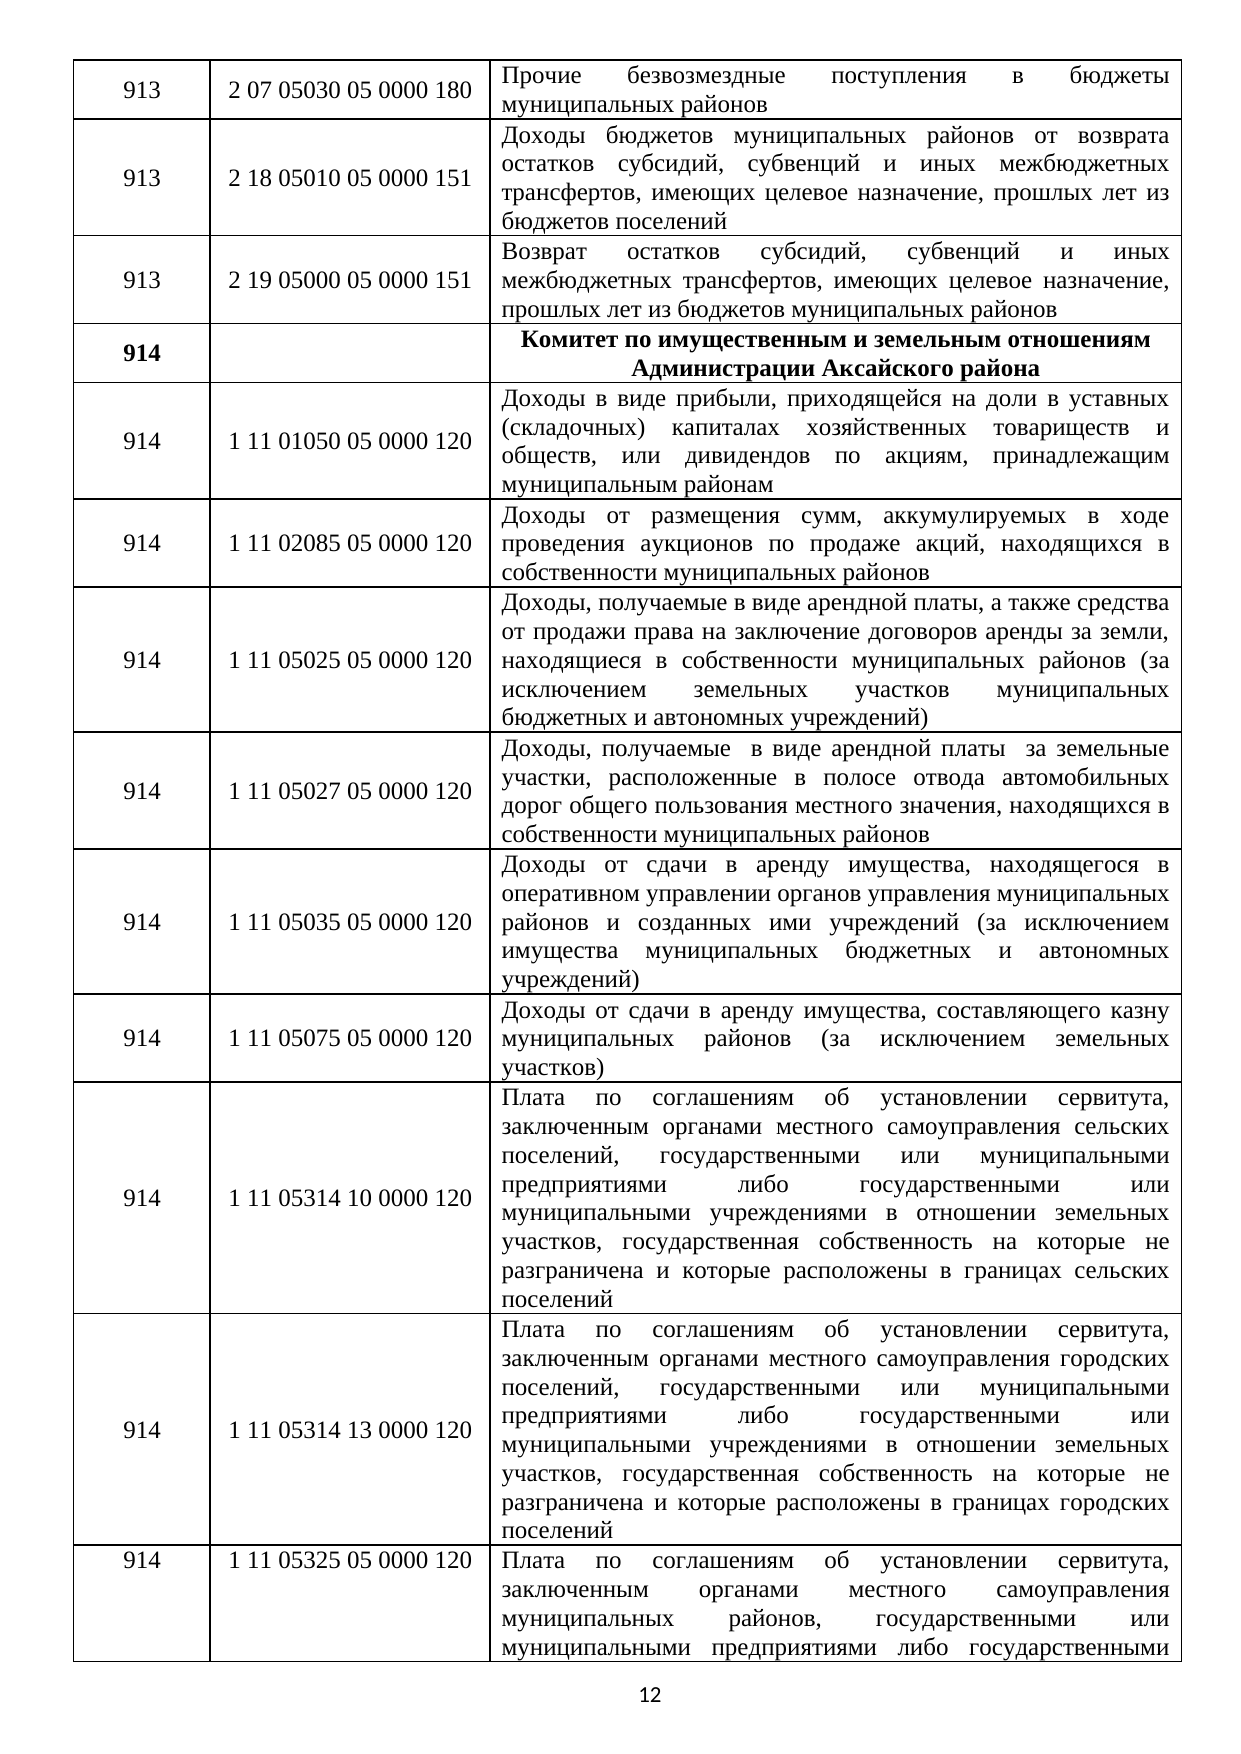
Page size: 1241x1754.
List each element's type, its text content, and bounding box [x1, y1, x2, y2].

table_cell 2 19 05000 05 0000 151 [211, 236, 489, 322]
table_cell 2 07 05030 05 0000 180 [211, 61, 489, 118]
table_cell 913 [74, 61, 209, 118]
table_cell Доходы, получаемые в виде арендной платы, а также средства от продажи права на заключение договоров аренды за земли, находящиеся в собственности муниципальных районов (за исключением земельных участков муниципальных бюджетных и автономных учреждений) [491, 588, 1181, 731]
table_cell 1 11 05075 05 0000 120 [211, 995, 489, 1081]
table_cell 2 18 05010 05 0000 151 [211, 120, 489, 235]
table_cell Плата по соглашениям об установлении сервитута, заключенным органами местного самоуправления сельских поселений, государственными или муниципальными предприятиями либо государственными или муниципальными учреждениями в отношении земельных участков, государственная собственность на которые не разграничена и которые расположены в границах сельских поселений [491, 1083, 1181, 1312]
table_cell 914 [74, 850, 209, 993]
table_cell 914 [74, 588, 209, 731]
table_cell 1 11 05025 05 0000 120 [211, 588, 489, 731]
table_cell 1 11 05035 05 0000 120 [211, 850, 489, 993]
table_cell 1 11 02085 05 0000 120 [211, 500, 489, 586]
table_cell 914 [74, 1546, 209, 1661]
table_cell [211, 324, 489, 382]
table_cell Доходы, получаемые в виде арендной платы за земельные участки, расположенные в полосе отвода автомобильных дорог общего пользования местного значения, находящихся в собственности муниципальных районов [491, 733, 1181, 848]
table_cell Плата по соглашениям об установлении сервитута, заключенным органами местного самоуправления городских поселений, государственными или муниципальными предприятиями либо государственными или муниципальными учреждениями в отношении земельных участков, государственная собственность на которые не разграничена и которые расположены в границах городских поселений [491, 1314, 1181, 1544]
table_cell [211, 1546, 489, 1661]
table_cell Доходы от размещения сумм, аккумулируемых в ходе проведения аукционов по продаже акций, находящихся в собственности муниципальных районов [491, 500, 1181, 586]
table_cell 914 [74, 995, 209, 1081]
table_cell 914 [74, 500, 209, 586]
table_cell Доходы от сдачи в аренду имущества, составляющего казну муниципальных районов (за исключением земельных участков) [491, 995, 1181, 1081]
table_cell 914 [74, 324, 209, 382]
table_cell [491, 1546, 1181, 1661]
table_cell Доходы от сдачи в аренду имущества, находящегося в оперативном управлении органов управления муниципальных районов и созданных ими учреждений (за исключением имущества муниципальных бюджетных и автономных учреждений) [491, 850, 1181, 993]
table_cell Комитет по имущественным и земельным отношениям Администрации Аксайского района [491, 324, 1181, 382]
table_cell 914 [74, 1314, 209, 1544]
table_cell Доходы в виде прибыли, приходящейся на доли в уставных (складочных) капиталах хозяйственных товариществ и обществ, или дивидендов по акциям, принадлежащим муниципальным районам [491, 383, 1181, 498]
table_cell 914 [74, 383, 209, 498]
table_cell 1 11 05027 05 0000 120 [211, 733, 489, 848]
table_cell 914 [74, 1083, 209, 1312]
table_cell Доходы бюджетов муниципальных районов от возврата остатков субсидий, субвенций и иных межбюджетных трансфертов, имеющих целевое назначение, прошлых лет из бюджетов поселений [491, 120, 1181, 235]
table_cell 914 [74, 733, 209, 848]
table_cell 913 [74, 120, 209, 235]
table_cell 1 11 05314 13 0000 120 [211, 1314, 489, 1544]
table_cell Прочие безвозмездные поступления в бюджеты муниципальных районов [491, 61, 1181, 118]
table_cell 1 11 05314 10 0000 120 [211, 1083, 489, 1312]
table_cell Возврат остатков субсидий, субвенций и иных межбюджетных трансфертов, имеющих целевое назначение, прошлых лет из бюджетов муниципальных районов [491, 236, 1181, 322]
table_cell 913 [74, 236, 209, 322]
table_cell 1 11 01050 05 0000 120 [211, 383, 489, 498]
